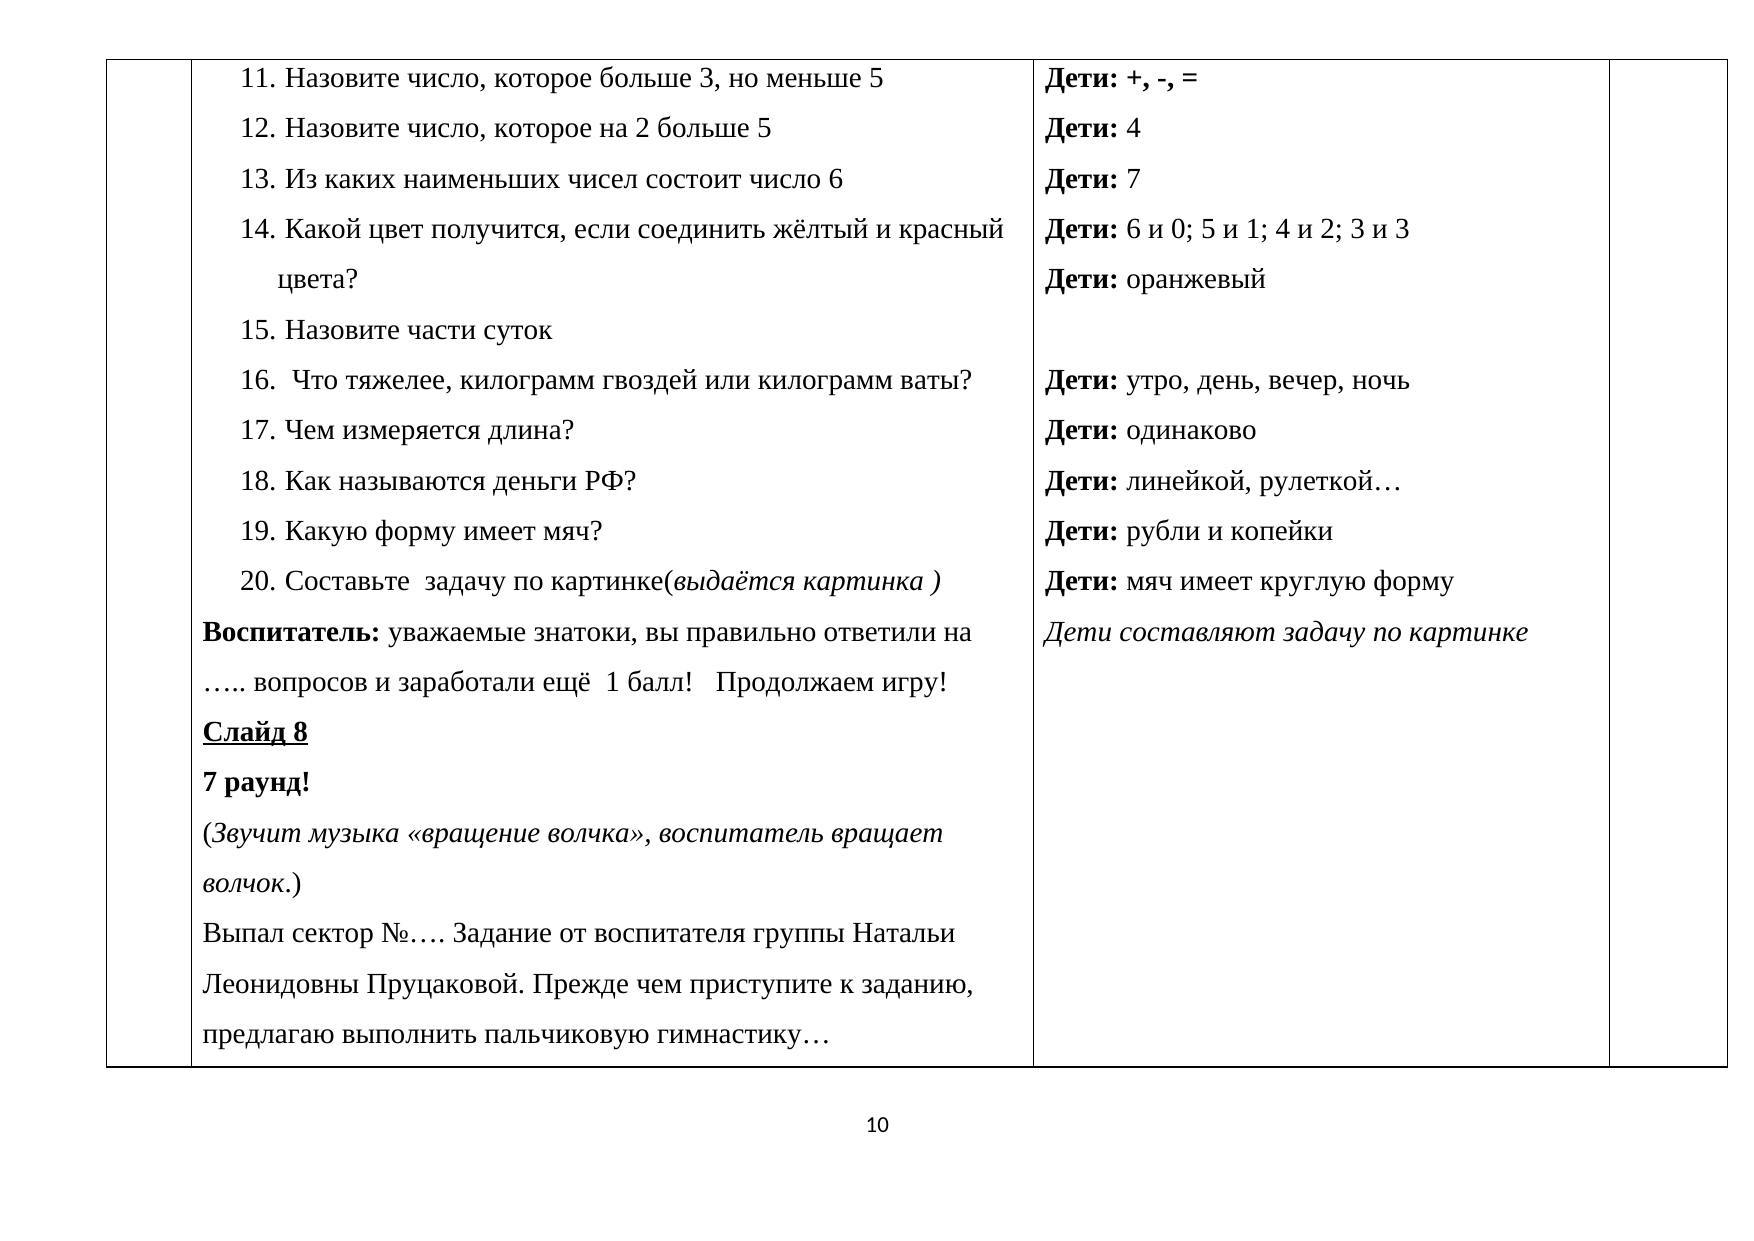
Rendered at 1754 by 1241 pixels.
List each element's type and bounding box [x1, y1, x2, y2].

table_cell [192, 60, 1033, 1066]
table_cell [107, 60, 191, 1066]
table_cell [1610, 60, 1727, 1066]
table_cell [1034, 60, 1609, 1066]
